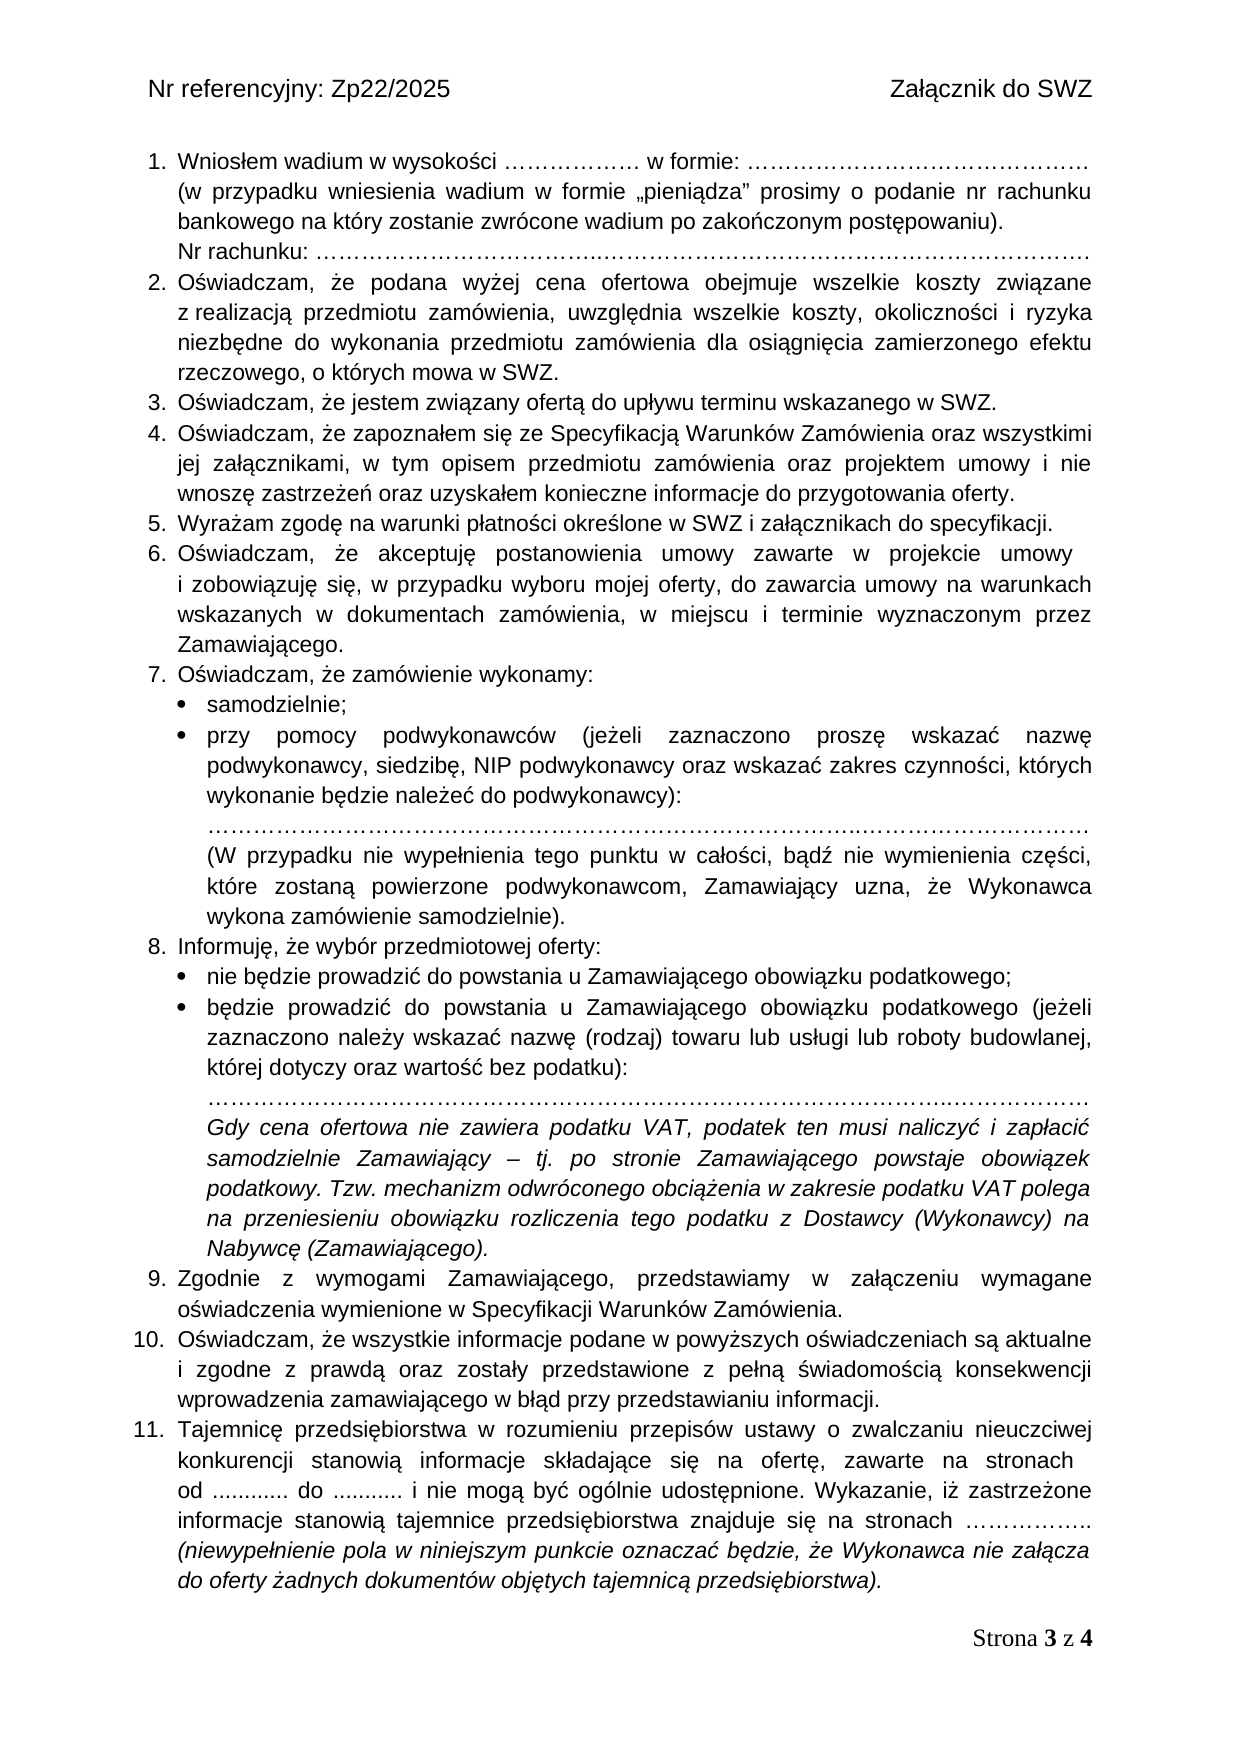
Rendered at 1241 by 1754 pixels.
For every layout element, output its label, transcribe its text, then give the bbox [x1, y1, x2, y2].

list Oświadczam, że akceptuję postanowienia umowy zawarte w projekcie umowy i zobowiązuję się, w przypadku wyboru mojej oferty, do zawarcia umowy na warunkach wskazanych w dokumentach zamówienia, w miejscu i terminie wyznaczonym przez Zamawiającego. [148, 540, 1093, 657]
list będzie prowadzić do powstania u Zamawiającego obowiązku podatkowego (jeżeli zaznaczono należy wskazać nazwę (rodzaj) towaru lub usługi lub roboty budowlanej, której dotyczy oraz wartość bez podatku): [177, 993, 1093, 1080]
list Wyrażam zgodę na warunki płatności określone w SWZ i załącznikach do specyfikacji. [148, 510, 1093, 536]
list Tajemnicę przedsiębiorstwa w rozumieniu przepisów ustawy o zwalczaniu nieuczciwej konkurencji stanowią informacje składające się na ofertę, zawarte na stronach od ............ do ........... i nie mogą być ogólnie udostępnione. Wykazanie, iż zastrzeżone informacje stanowią tajemnice przedsiębiorstwa znajduje się na stronach …………….. (niewypełnienie pola w niniejszym punkcie oznaczać będzie, że Wykonawca nie załącza do oferty żadnych dokumentów objętych tajemnicą przedsiębiorstwa). [133, 1416, 1093, 1594]
text (w przypadku wniesienia wadium w formie „pieniądza” prosimy o podanie nr rachunku bankowego na który zostanie zwrócone wadium po zakończonym postępowaniu). [177, 178, 1093, 234]
list przy pomocy podwykonawców (jeżeli zaznaczono proszę wskazać nazwę podwykonawcy, siedzibę, NIP podwykonawcy oraz wskazać zakres czynności, których wykonanie będzie należeć do podwykonawcy): [177, 722, 1093, 808]
text (W przypadku nie wypełnienia tego punktu w całości, bądź nie wymienienia części, które zostaną powierzone podwykonawcom, Zamawiający uzna, że Wykonawca wykona zamówienie samodzielnie). [207, 842, 1093, 929]
list Oświadczam, że podana wyżej cena ofertowa obejmuje wszelkie koszty związane z realizacją przedmiotu zamówienia, uwzględnia wszelkie koszty, okoliczności i ryzyka niezbędne do wykonania przedmiotu zamówienia dla osiągnięcia zamierzonego efektu rzeczowego, o których mowa w SWZ. [148, 268, 1093, 385]
text ……………………………………………………………………………………..……………… [207, 1084, 1093, 1110]
text Gdy cena ofertowa nie zawiera podatku VAT, podatek ten musi naliczyć i zapłacić samodzielnie Zamawiający – tj. po stronie Zamawiającego powstaje obowiązek podatkowy. Tzw. mechanizm odwróconego obciążenia w zakresie podatku VAT polega na przeniesieniu obowiązku rozliczenia tego podatku z Dostawcy (Wykonawcy) na Nabywcę (Zamawiającego). [207, 1114, 1093, 1261]
list nie będzie prowadzić do powstania u Zamawiającego obowiązku podatkowego; [177, 963, 1093, 989]
list Oświadczam, że zamówienie wykonamy: [148, 661, 1093, 687]
list Oświadczam, że jestem związany ofertą do upływu terminu wskazanego w SWZ. [148, 389, 1093, 416]
list Wniosłem wadium w wysokości ……………… w formie: ……………………………………… [148, 148, 1093, 174]
list samodzielnie; [177, 691, 1093, 718]
text Nr rachunku: ………………………………..………………………………………………………. [148, 238, 1093, 264]
list Informuję, że wybór przedmiotowej oferty: [148, 933, 1093, 959]
list Zgodnie z wymogami Zamawiającego, przedstawiamy w załączeniu wymagane oświadczenia wymienione w Specyfikacji Warunków Zamówienia. [148, 1265, 1093, 1322]
list Oświadczam, że zapoznałem się ze Specyfikacją Warunków Zamówienia oraz wszystkimi jej załącznikami, w tym opisem przedmiotu zamówienia oraz projektem umowy i nie wnoszę zastrzeżeń oraz uzyskałem konieczne informacje do przygotowania oferty. [148, 419, 1093, 506]
text …………………………………………………………………………..………………………… [207, 812, 1093, 838]
list Oświadczam, że wszystkie informacje podane w powyższych oświadczeniach są aktualne i zgodne z prawdą oraz zostały przedstawione z pełną świadomością konsekwencji wprowadzenia zamawiającego w błąd przy przedstawianiu informacji. [133, 1326, 1093, 1412]
